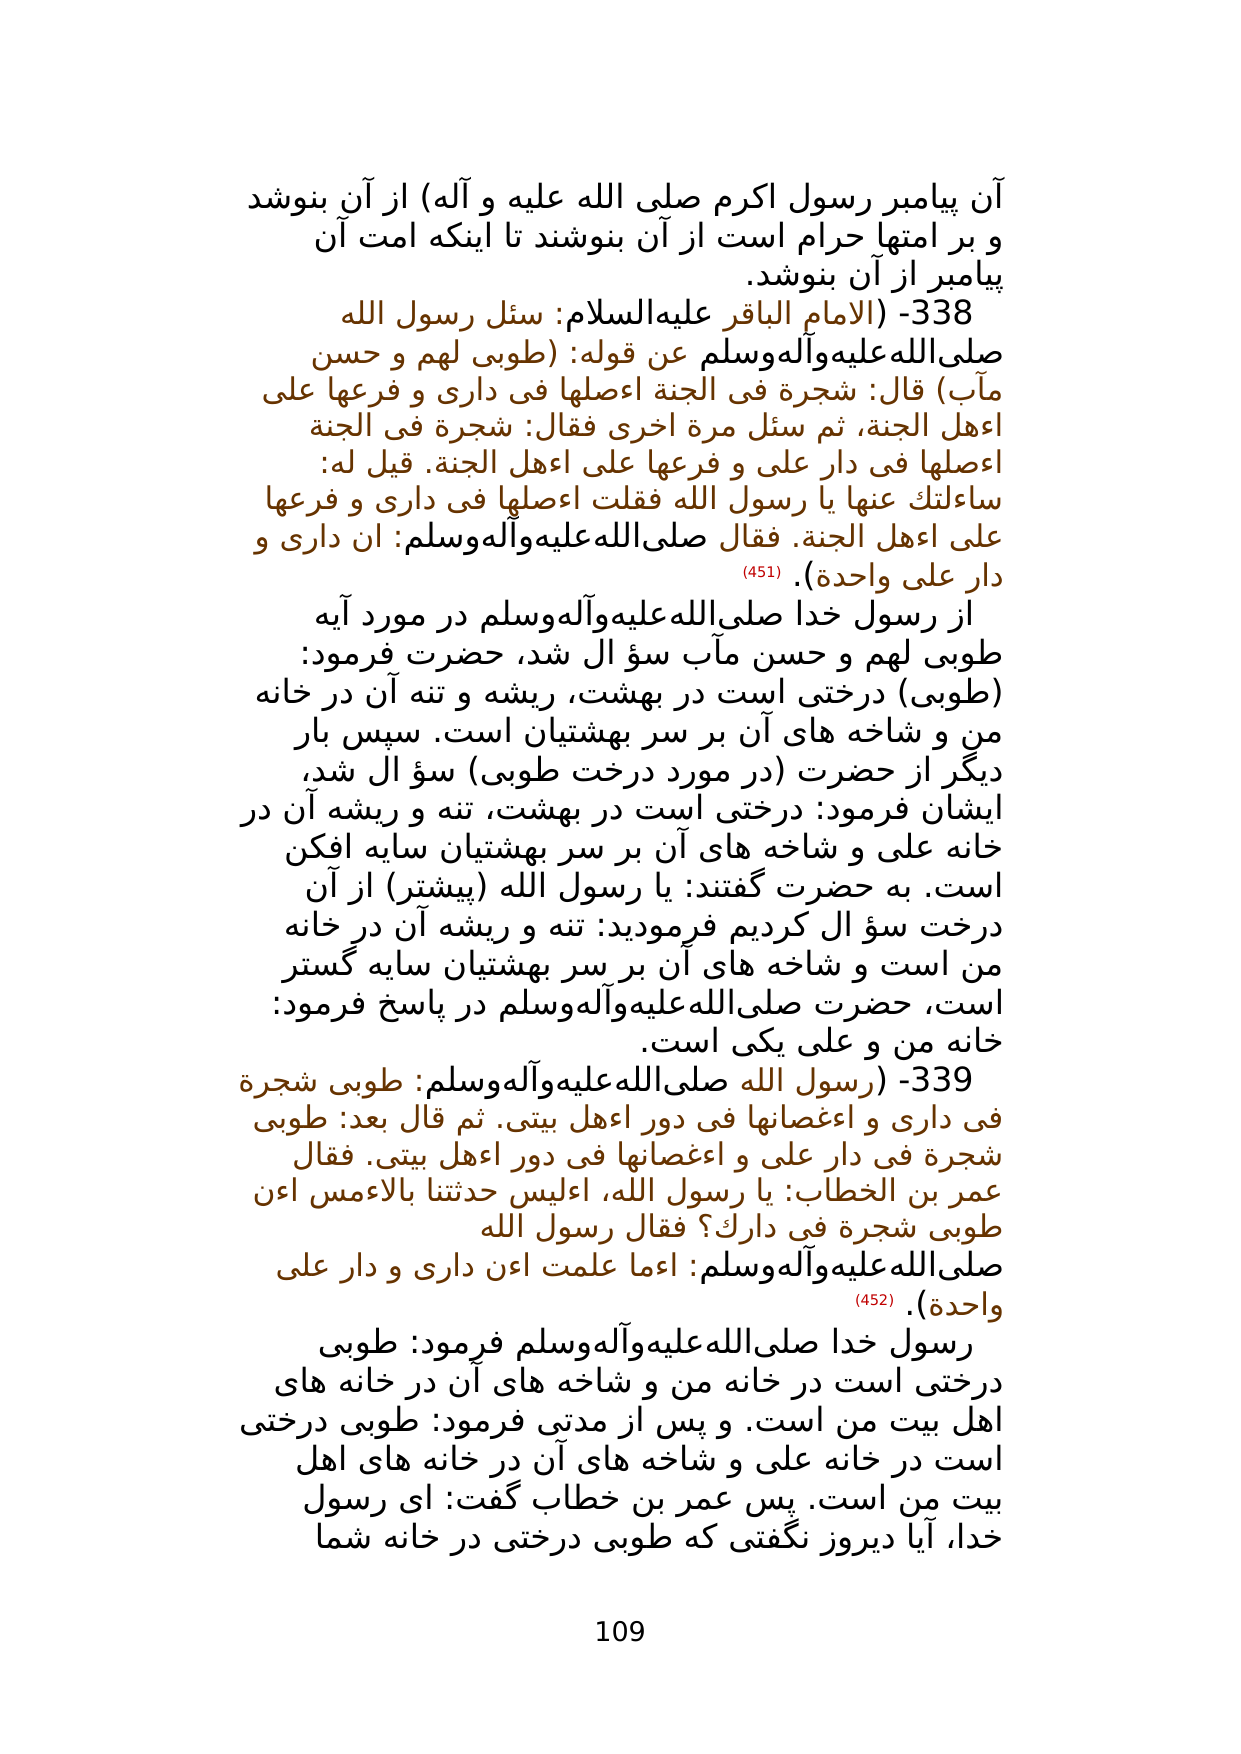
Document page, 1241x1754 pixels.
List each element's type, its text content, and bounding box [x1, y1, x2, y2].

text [236, 177, 1004, 294]
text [236, 1323, 1004, 1556]
text 339- (رسول الله صلى‌الله‌عليه‌وآله‌وسلم: طوبى شجرة فى دارى و اءغصانها فى دور اءهل بیتى. ثم قال بعد: طوبى شجرة فى دار على و اءغصانها فى دور اءهل بیتى. فقال عمر بن الخطاب: یا رسول الله، اءلیس حدثتنا بالاءمس اءن طوبى شجرة فى دارك؟ فقال رسول الله صلى‌الله‌عليه‌وآله‌وسلم: اءما علمت اءن دارى و دار على واحدة). (452) [236, 1061, 1004, 1323]
text از رسول خدا صلى‌الله‌عليه‌وآله‌وسلم در مورد آیه طوبى لهم و حسن مآب سؤ ال شد، حضرت فرمود: (طوبى) درختى است در بهشت، ریشه و تنه آن در خانه من و شاخه هاى آن بر سر بهشتیان است. سپس بار دیگر از حضرت (در مورد درخت طوبى) سؤ ال شد، ایشان فرمود: درختى است در بهشت، تنه و ریشه آن در خانه على و شاخه هاى آن بر سر بهشتیان سایه افكن است. به حضرت گفتند: یا رسول الله (پیشتر) از آن درخت سؤ ال كردیم فرمودید: تنه و ریشه آن در خانه من است و شاخه هاى آن بر سر بهشتیان سایه گستر است، حضرت صلى‌الله‌عليه‌وآله‌وسلم در پاسخ فرمود: خانه من و على یكى است. [236, 594, 1004, 1061]
text 338- (الامام الباقر عليه‌السلام: سئل رسول الله صلى‌الله‌عليه‌وآله‌وسلم عن قوله: (طوبى لهم و حسن مآب) قال: شجرة فى الجنة اءصلها فى دارى و فرعها على اءهل الجنة، ثم سئل مرة اخرى فقال: شجرة فى الجنة اءصلها فى دار على و فرعها على اءهل الجنة. قیل له: ساءلتك عنها یا رسول الله فقلت اءصلها فى دارى و فرعها على اءهل الجنة. فقال صلى‌الله‌عليه‌وآله‌وسلم: ان دارى و دار على واحدة). (451) [236, 294, 1004, 594]
